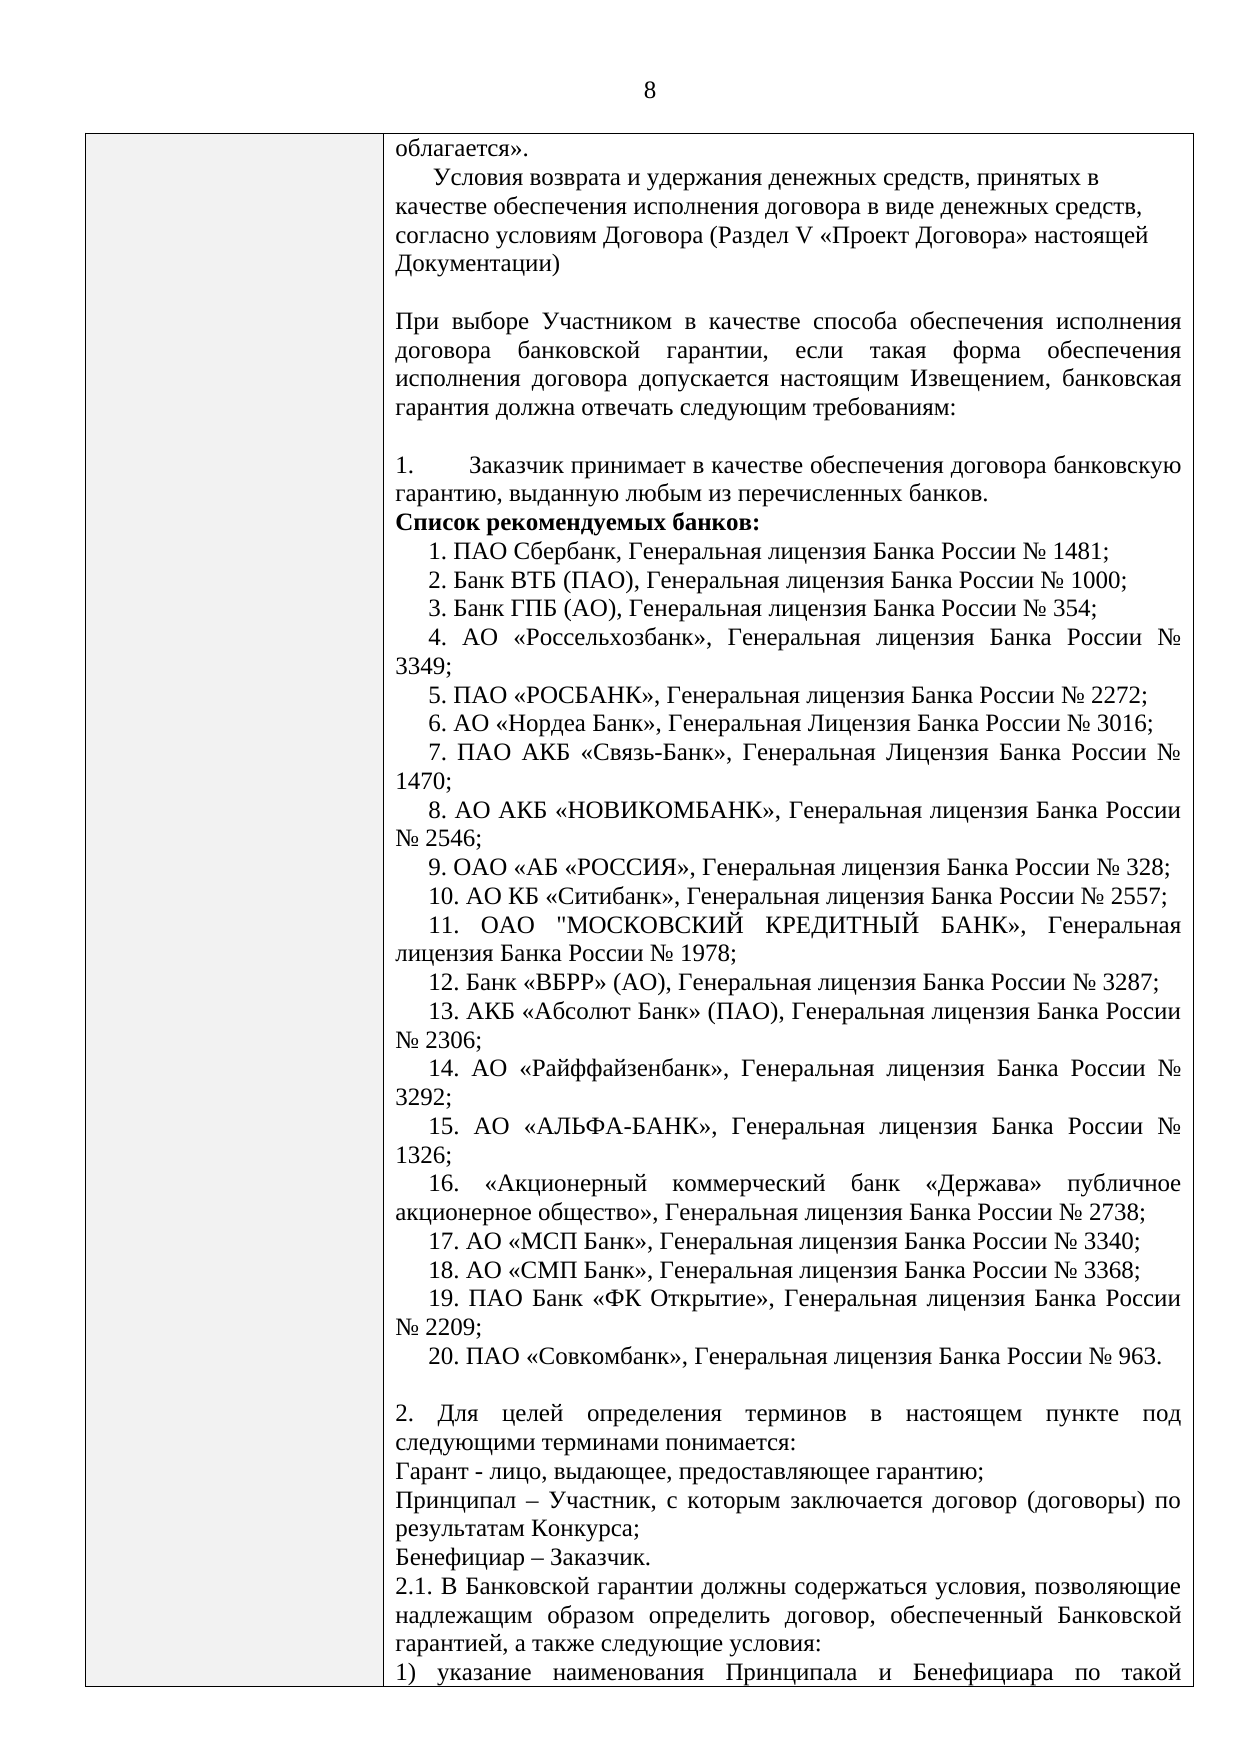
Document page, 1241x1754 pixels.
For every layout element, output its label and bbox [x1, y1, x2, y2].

table_cell [86, 134, 383, 1686]
table_cell [384, 134, 1193, 1686]
